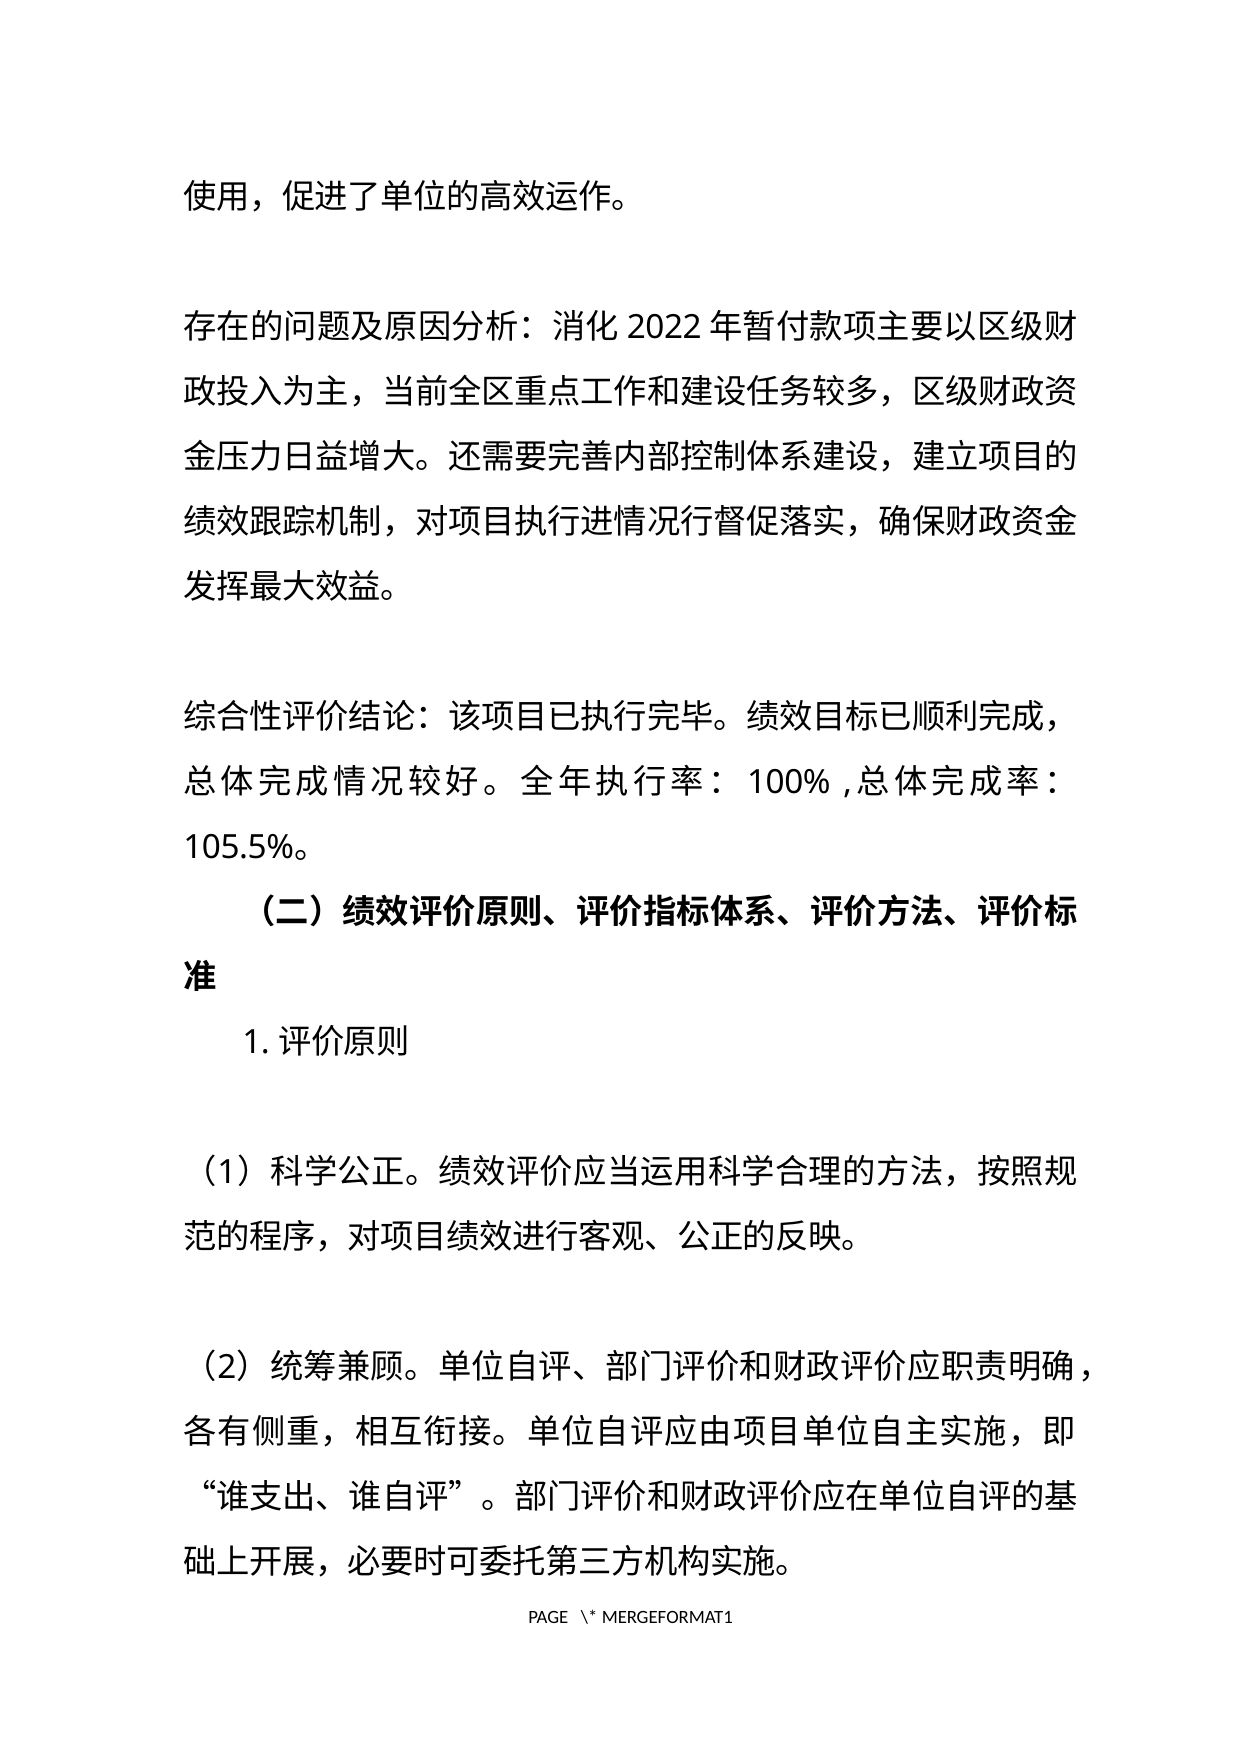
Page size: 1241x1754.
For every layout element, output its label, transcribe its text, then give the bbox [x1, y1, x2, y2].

text （二）绩效评价原则、评价指标体系、评价方法、评价标准 [183, 877, 1078, 1007]
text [183, 162, 1078, 877]
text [183, 1007, 1078, 1592]
